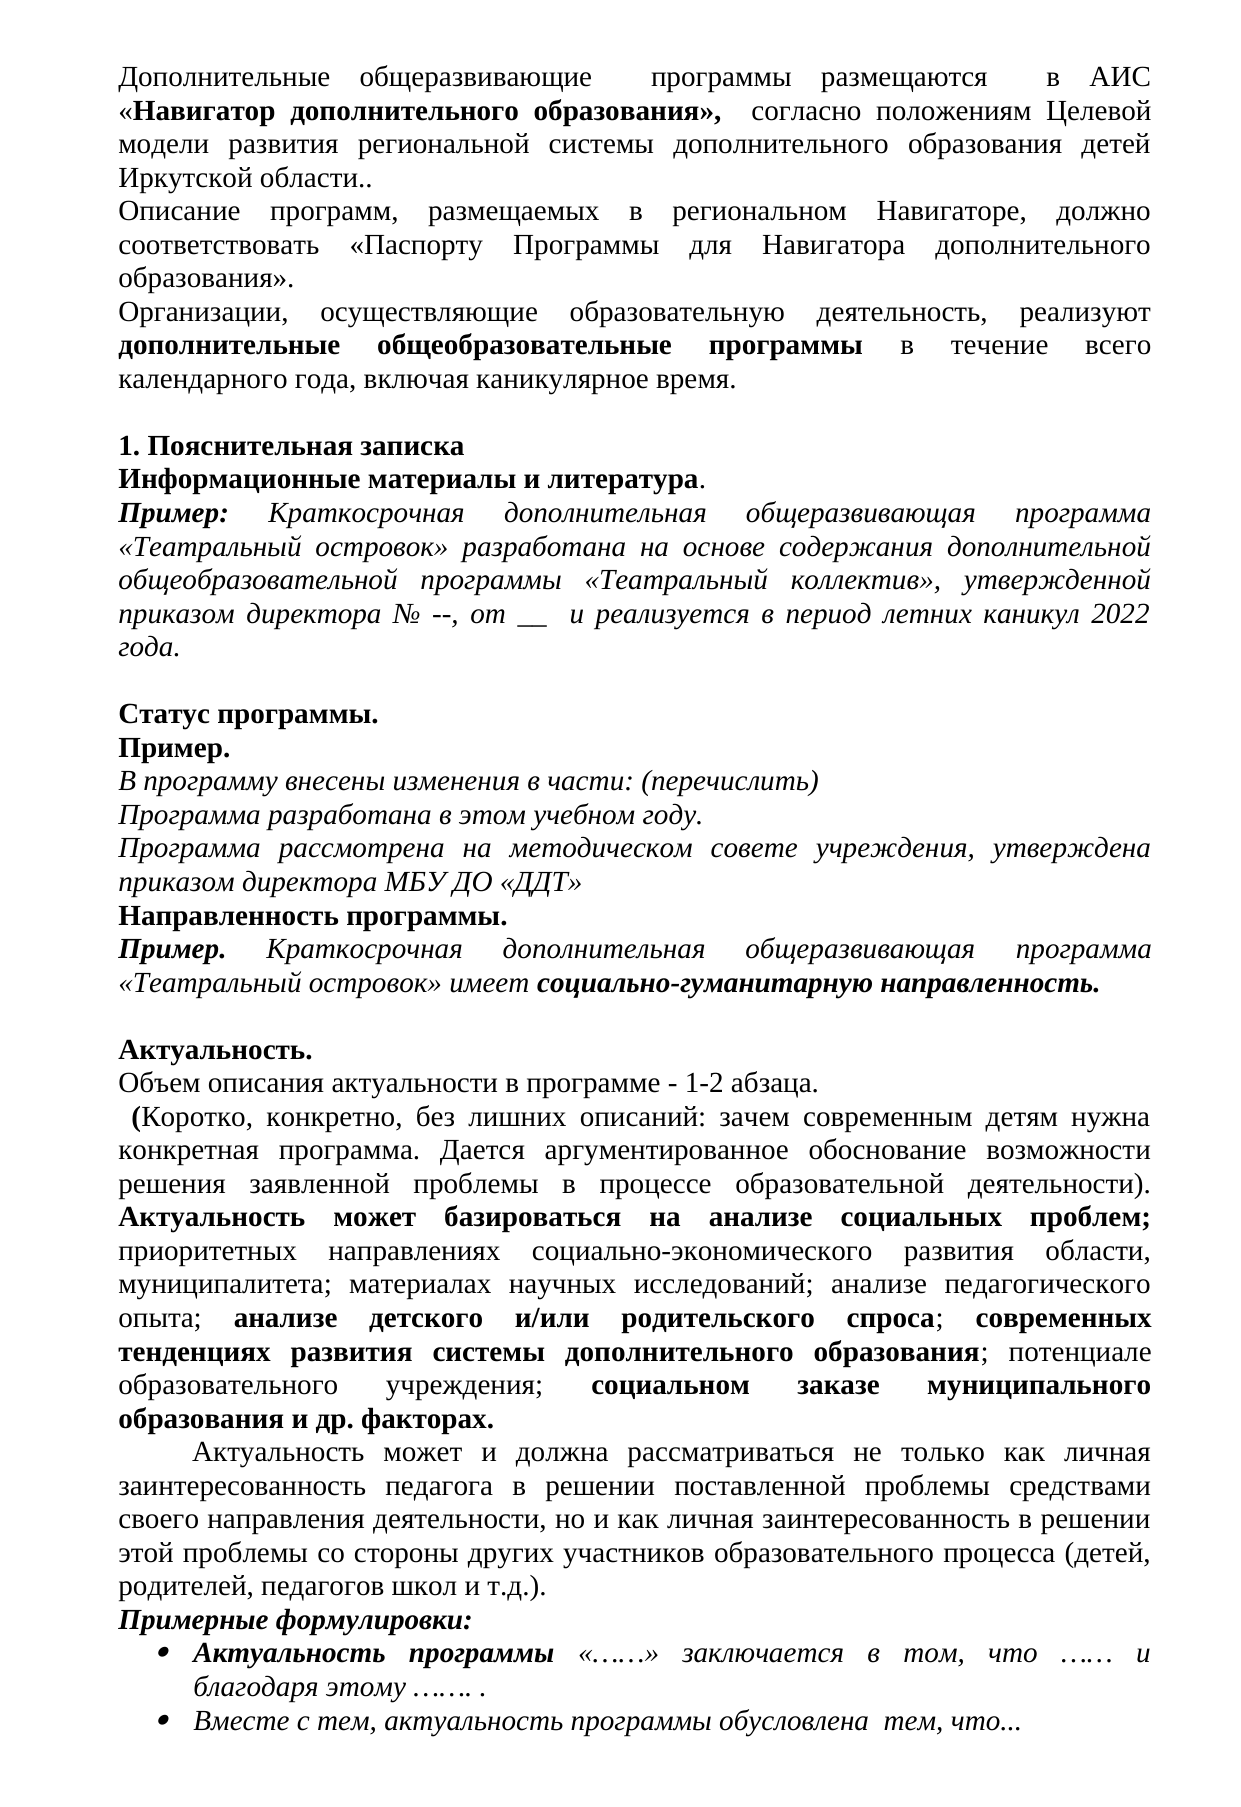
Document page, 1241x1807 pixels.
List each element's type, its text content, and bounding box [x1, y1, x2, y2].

text Объем описания актуальности в программе - 1-2 абзаца. [118, 1065, 1152, 1099]
text Пример. Краткосрочная дополнительная общеразвивающая программа «Театральный островок» имеет социально-гуманитарную направленность. [118, 931, 1152, 998]
text Актуальность может и должна рассматриваться не только как личная заинтересованность педагога в решении поставленной проблемы средствами своего направления деятельности, но и как личная заинтересованность в решении этой проблемы со стороны других участников образовательного процесса (детей, родителей, педагогов школ и т.д.). [118, 1434, 1152, 1602]
text Примерные формулировки: [118, 1602, 1152, 1636]
text Пример. [118, 730, 1152, 763]
text Информационные материалы и литература. [118, 462, 1152, 495]
text Описание программ, размещаемых в региональном Навигаторе, должно соответствовать «Паспорту Программы для Навигатора дополнительного образования». [118, 193, 1152, 294]
text Статус программы. [118, 696, 1152, 730]
text В программу внесены изменения в части: (перечислить) [118, 763, 1152, 797]
text Дополнительные общеразвивающие программы размещаются в АИС «Навигатор дополнительного образования», согласно положениям Целевой модели развития региональной системы дополнительного образования детей Иркутской области.. [118, 59, 1152, 193]
text Программа разработана в этом учебном году. [118, 797, 1152, 831]
text Пример: Краткосрочная дополнительная общеразвивающая программа «Театральный островок» разработана на основе содержания дополнительной общеобразовательной программы «Театральный коллектив», утвержденной приказом директора № --, от __ и реализуется в период летних каникул 2022 года. [118, 495, 1152, 663]
text 1. Пояснительная записка [118, 428, 1152, 462]
list Вместе с тем, актуальность программы обусловлена тем, что... [156, 1703, 1152, 1736]
text Организации, осуществляющие образовательную деятельность, реализуют дополнительные общеобразовательные программы в течение всего календарного года, включая каникулярное время. [118, 294, 1152, 394]
list Актуальность программы «……» заключается в том, что …… и благодаря этому ……. . [156, 1636, 1152, 1703]
text Программа рассмотрена на методическом совете учреждения, утверждена приказом директора МБУ ДО «ДДТ» [118, 831, 1152, 898]
text (Коротко, конкретно, без лишних описаний: зачем современным детям нужна конкретная программа. Дается аргументированное обоснование возможности решения заявленной проблемы в процессе образовательной деятельности). Актуальность может базироваться на анализе социальных проблем; приоритетных направлениях социально-экономического развития области, муниципалитета; материалах научных исследований; анализе педагогического опыта; анализе детского и/или родительского спроса; современных тенденциях развития системы дополнительного образования; потенциале образовательного учреждения; социальном заказе муниципального образования и др. факторах. [118, 1099, 1152, 1434]
text Направленность программы. [118, 898, 1152, 931]
text Актуальность. [118, 1032, 1152, 1065]
